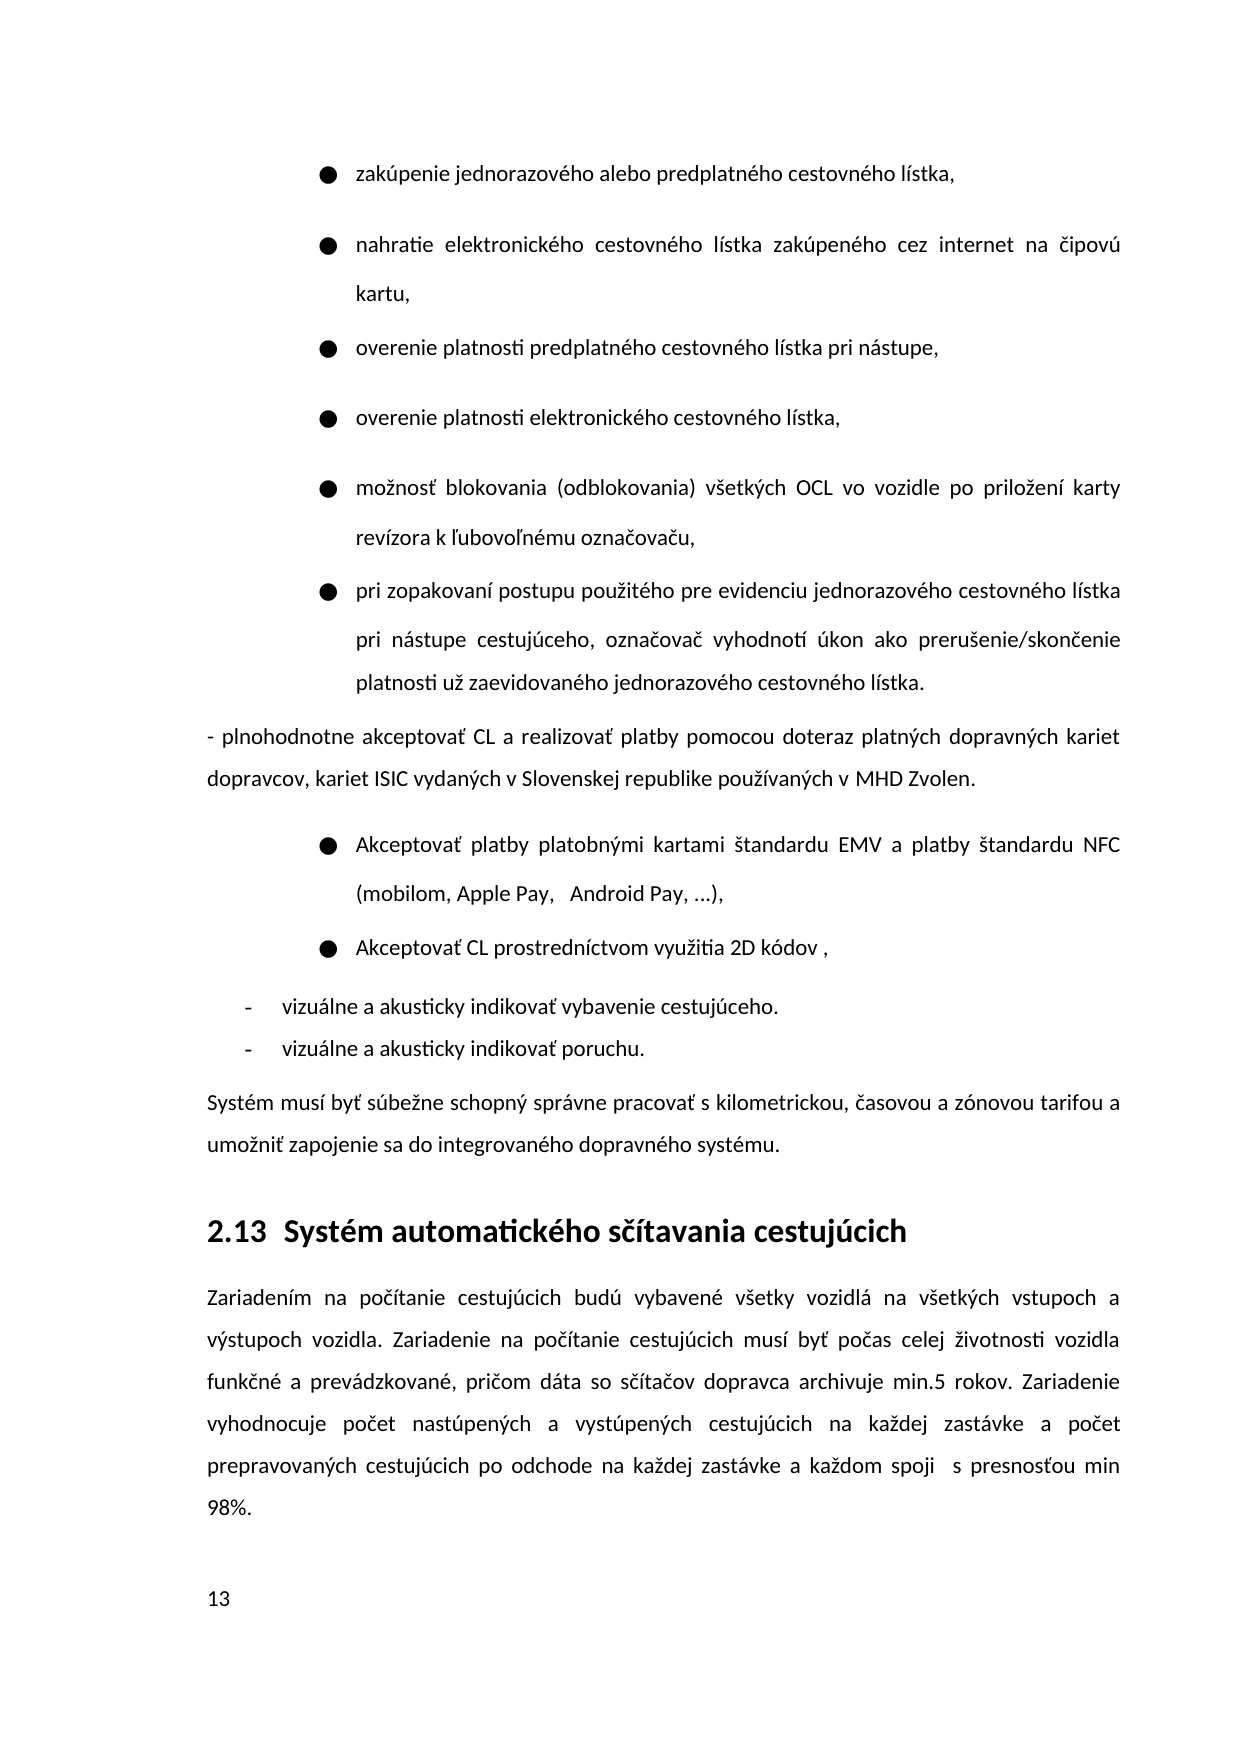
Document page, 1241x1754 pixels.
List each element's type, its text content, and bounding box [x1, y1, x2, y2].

subtitle Systém automatického sčítavania cestujúcich [207, 1210, 1122, 1251]
list vizuálne a akusticky indikovať poruchu. [244, 1034, 1122, 1062]
list Akceptovať CL prostredníctvom využitia 2D kódov , [318, 921, 1122, 968]
text - plnohodnotne akceptovať CL a realizovať platby pomocou doteraz platných dopravných kariet dopravcov, kariet ISIC vydaných v Slovenskej republike používaných v MHD Zvolen. [207, 722, 1122, 792]
list možnosť blokovania (odblokovania) všetkých OCL vo vozidle po priložení karty revízora k ľubovoľnému označovaču, [318, 462, 1122, 551]
list pri zopakovaní postupu použitého pre evidenciu jednorazového cestovného lístka pri nástupe cestujúceho, označovač vyhodnotí úkon ako prerušenie/skončenie platnosti už zaevidovaného jednorazového cestovného lístka. [318, 565, 1122, 696]
text Zariadením na počítanie cestujúcich budú vybavené všetky vozidlá na všetkých vstupoch a výstupoch vozidla. Zariadenie na počítanie cestujúcich musí byť počas celej životnosti vozidla funkčné a prevádzkované, pričom dáta so sčítačov dopravca archivuje min.5 rokov. Zariadenie vyhodnocuje počet nastúpených a vystúpených cestujúcich na každej zastávke a počet prepravovaných cestujúcich po odchode na každej zastávke a každom spoji s presnosťou min 98%. [207, 1283, 1122, 1521]
list nahratie elektronického cestovného lístka zakúpeného cez internet na čipovú kartu, [318, 218, 1122, 307]
list zakúpenie jednorazového alebo predplatného cestovného lístka, [318, 148, 1122, 194]
text Systém musí byť súbežne schopný správne pracovať s kilometrickou, časovou a zónovou tarifou a umožniť zapojenie sa do integrovaného dopravného systému. [207, 1088, 1122, 1158]
list overenie platnosti predplatného cestovného lístka pri nástupe, [318, 321, 1122, 368]
list overenie platnosti elektronického cestovného lístka, [318, 391, 1122, 438]
list vizuálne a akusticky indikovať vybavenie cestujúceho. [244, 992, 1122, 1020]
list Akceptovať platby platobnými kartami štandardu EMV a platby štandardu NFC (mobilom, Apple Pay, Android Pay, ...), [318, 818, 1122, 907]
